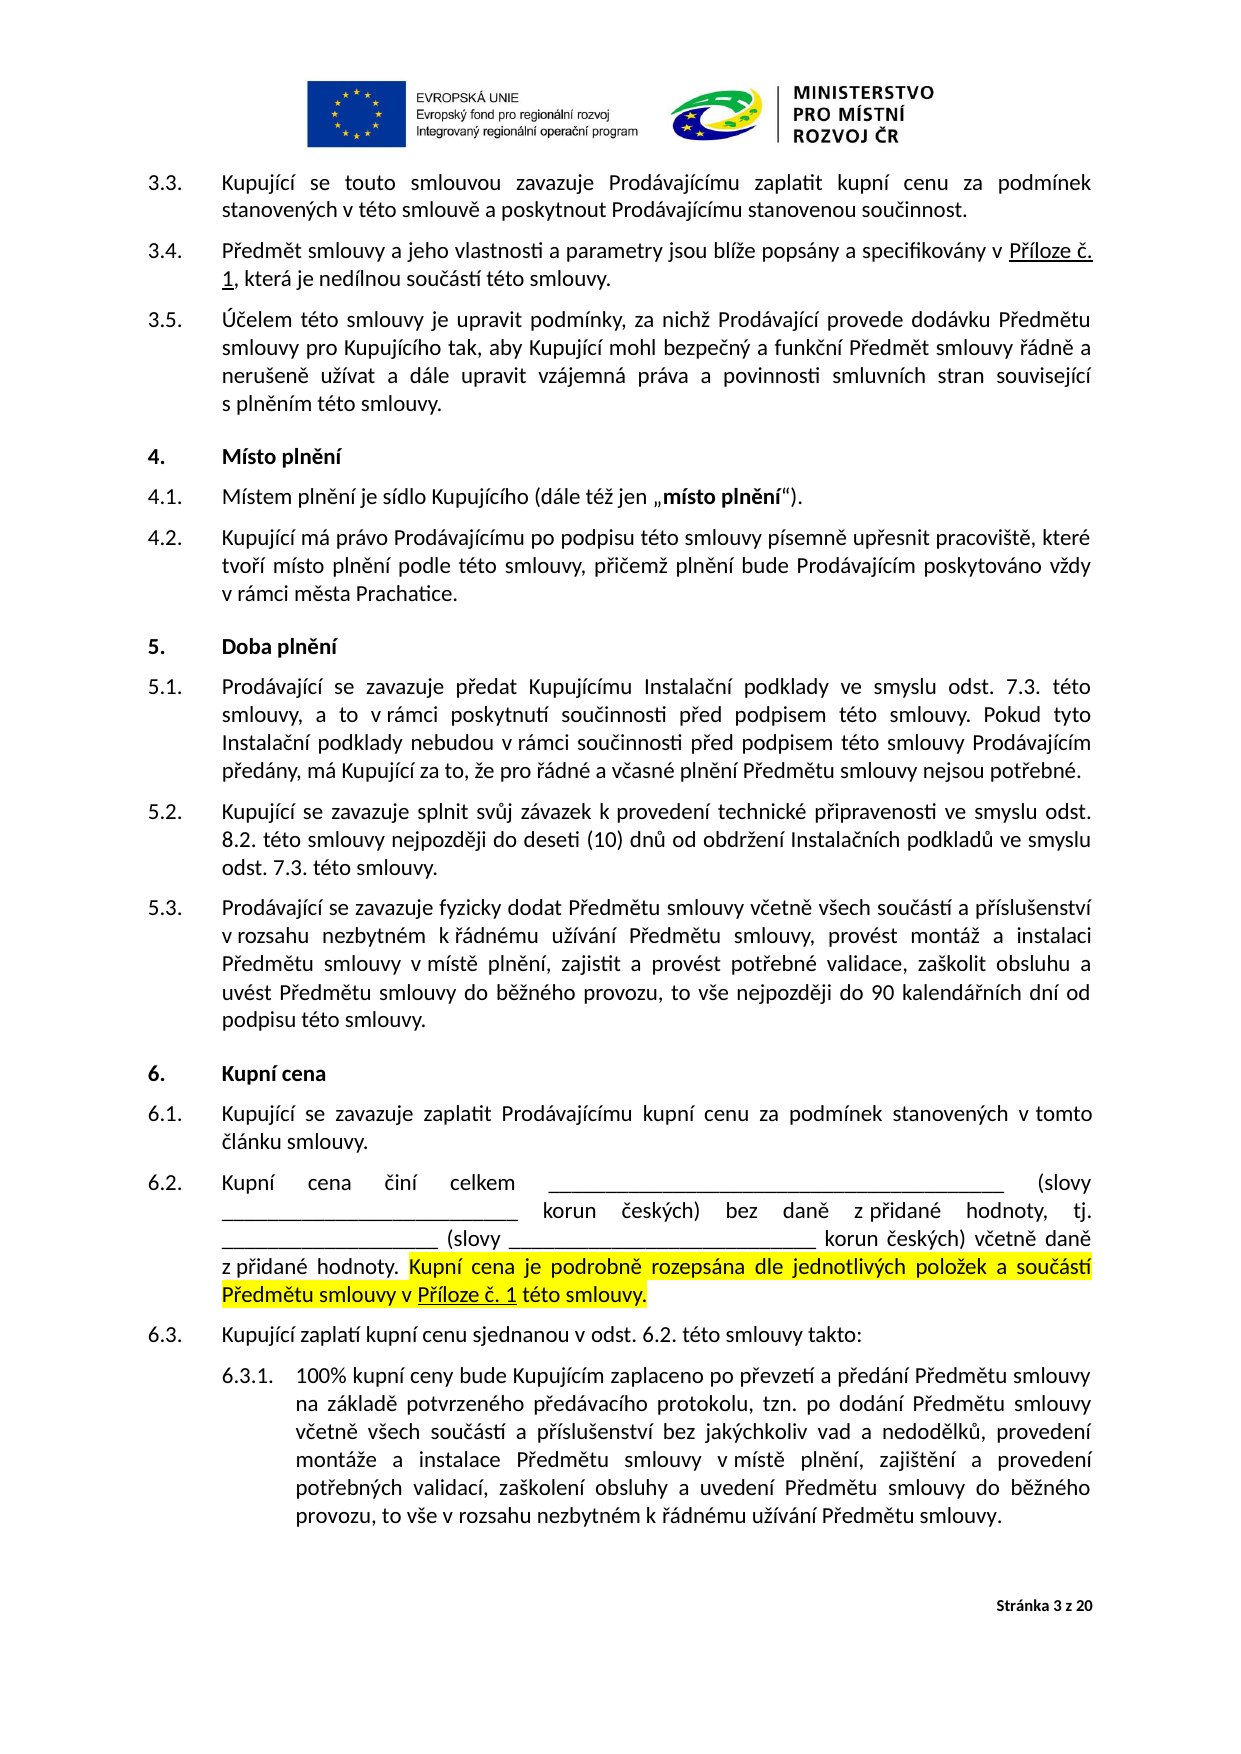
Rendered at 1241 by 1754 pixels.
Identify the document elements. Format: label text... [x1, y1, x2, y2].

text Kupující se zavazuje splnit svůj závazek k provedení technické připravenosti ve smyslu odst. 8.2. této smlouvy nejpozději do deseti (10) dnů od obdržení Instalačních podkladů ve smyslu odst. 7.3. této smlouvy. [148, 797, 1092, 881]
text Místem plnění je sídlo Kupujícího (dále též jen „místo plnění“). [148, 482, 1092, 510]
text Kupující se touto smlouvou zavazuje Prodávajícímu zaplatit kupní cenu za podmínek stanovených v této smlouvě a poskytnout Prodávajícímu stanovenou součinnost. [148, 168, 1092, 224]
text Kupující se zavazuje zaplatit Prodávajícímu kupní cenu za podmínek stanovených v tomto článku smlouvy. [148, 1099, 1092, 1155]
list Doba plnění [148, 632, 1092, 660]
text Prodávající se zavazuje fyzicky dodat Předmětu smlouvy včetně všech součástí a příslušenství v rozsahu nezbytném k řádnému užívání Předmětu smlouvy, provést montáž a instalaci Předmětu smlouvy v místě plnění, zajistit a provést potřebné validace, zaškolit obsluhu a uvést Předmětu smlouvy do běžného provozu, to vše nejpozději do 90 kalendářních dní od podpisu této smlouvy. [148, 893, 1092, 1034]
text Kupující zaplatí kupní cenu sjednanou v odst. 6.2. této smlouvy takto: [148, 1320, 1092, 1348]
text Prodávající se zavazuje předat Kupujícímu Instalační podklady ve smyslu odst. 7.3. této smlouvy, a to v rámci poskytnutí součinnosti před podpisem této smlouvy. Pokud tyto Instalační podklady nebudou v rámci součinnosti před podpisem této smlouvy Prodávajícím předány, má Kupující za to, že pro řádné a včasné plnění Předmětu smlouvy nejsou potřebné. [148, 672, 1092, 784]
text Kupující má právo Prodávajícímu po podpisu této smlouvy písemně upřesnit pracoviště, které tvoří místo plnění podle této smlouvy, přičemž plnění bude Prodávajícím poskytováno vždy v rámci města Prachatice. [148, 523, 1092, 607]
subtitle 6.3.1. 100% kupní ceny bude Kupujícím zaplaceno po převzetí a předání Předmětu smlouvy na základě potvrzeného předávacího protokolu, tzn. po dodání Předmětu smlouvy včetně všech součástí a příslušenství bez jakýchkoliv vad a nedodělků, provedení montáže a instalace Předmětu smlouvy v místě plnění, zajištění a provedení potřebných validací, zaškolení obsluhy a uvedení Předmětu smlouvy do běžného provozu, to vše v rozsahu nezbytném k řádnému užívání Předmětu smlouvy. [222, 1361, 1092, 1529]
text Předmět smlouvy a jeho vlastnosti a parametry jsou blíže popsány a specifikovány v Příloze č. 1, která je nedílnou součástí této smlouvy. [148, 236, 1092, 292]
text Účelem této smlouvy je upravit podmínky, za nichž Prodávající provede dodávku Předmětu smlouvy pro Kupujícího tak, aby Kupující mohl bezpečný a funkční Předmět smlouvy řádně a nerušeně užívat a dále upravit vzájemná práva a povinnosti smluvních stran související s plněním této smlouvy. [148, 305, 1092, 417]
list Kupní cena [148, 1059, 1092, 1087]
list Místo plnění [148, 442, 1092, 470]
text Kupní cena činí celkem ________________________________________ (slovy __________________________ korun českých) bez daně z přidané hodnoty, tj. ___________________ (slovy ___________________________ korun českých) včetně daně z přidané hodnoty. Kupní cena je podrobně rozepsána dle jednotlivých položek a součástí Předmětu smlouvy v Příloze č. 1 této smlouvy. [148, 1168, 1092, 1308]
